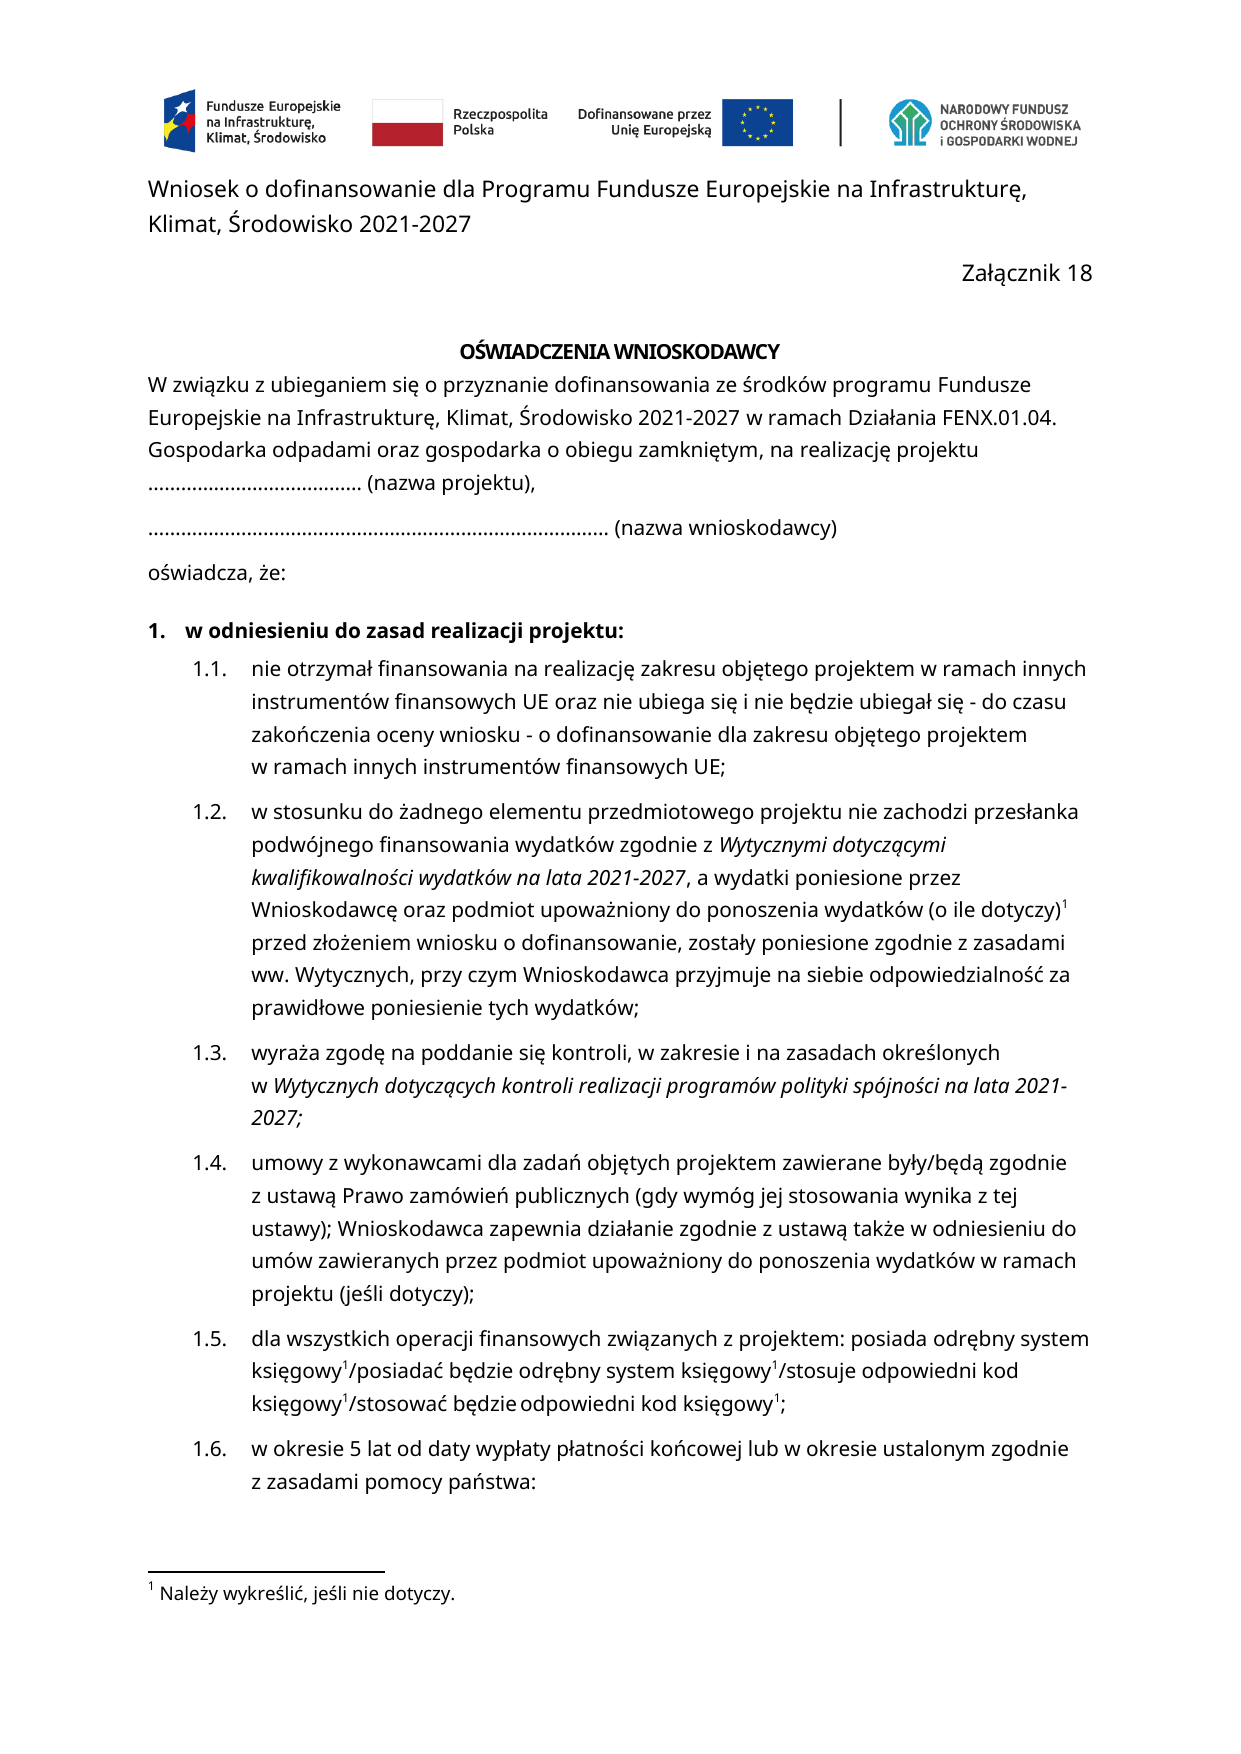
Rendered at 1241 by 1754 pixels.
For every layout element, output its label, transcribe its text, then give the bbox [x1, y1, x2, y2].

text oświadcza, że: [148, 558, 1092, 587]
text W związku z ubieganiem się o przyznanie dofinansowania ze środków programu Fundusze Europejskie na Infrastrukturę, Klimat, Środowisko 2021-2027 w ramach Działania FENX.01.04. Gospodarka odpadami oraz gospodarka o obiegu zamkniętym, na realizację projektu ………………………………… (nazwa projektu), [148, 370, 1092, 496]
title OŚWIADCZENIA WNIOSKODAWCY [148, 337, 1092, 366]
list umowy z wykonawcami dla zadań objętych projektem zawierane były/będą zgodnie z ustawą Prawo zamówień publicznych (gdy wymóg jej stosowania wynika z tej ustawy); Wnioskodawca zapewnia działanie zgodnie z ustawą także w odniesieniu do umów zawieranych przez podmiot upoważniony do ponoszenia wydatków w ramach projektu (jeśli dotyczy); [192, 1148, 1092, 1307]
list dla wszystkich operacji finansowych związanych z projektem: posiada odrębny system księgowy1/posiadać będzie odrębny system księgowy1/stosuje odpowiedni kod księgowy1/stosować będzie odpowiedni kod księgowy1; [192, 1324, 1092, 1418]
list w stosunku do żadnego elementu przedmiotowego projektu nie zachodzi przesłanka podwójnego finansowania wydatków zgodnie z Wytycznymi dotyczącymi kwalifikowalności wydatków na lata 2021-2027, a wydatki poniesione przez Wnioskodawcę oraz podmiot upoważniony do ponoszenia wydatków (o ile dotyczy) przed złożeniem wniosku o dofinansowanie, zostały poniesione zgodnie z zasadami ww. Wytycznych, przy czym Wnioskodawca przyjmuje na siebie odpowiedzialność za prawidłowe poniesienie tych wydatków; [192, 797, 1092, 1022]
subtitle w odniesieniu do zasad realizacji projektu: [148, 616, 1092, 644]
list wyraża zgodę na poddanie się kontroli, w zakresie i na zasadach określonych w Wytycznych dotyczących kontroli realizacji programów polityki spójności na lata 2021-2027; [192, 1038, 1092, 1132]
picture [147, 73, 1093, 168]
list w okresie 5 lat od daty wypłaty płatności końcowej lub w okresie ustalonym zgodnie z zasadami pomocy państwa: [192, 1434, 1092, 1495]
list nie otrzymał finansowania na realizację zakresu objętego projektem w ramach innych instrumentów finansowych UE oraz nie ubiega się i nie będzie ubiegał się - do czasu zakończenia oceny wniosku - o dofinansowanie dla zakresu objętego projektem w ramach innych instrumentów finansowych UE; [192, 654, 1092, 781]
text ………………………………………………………………………… (nazwa wnioskodawcy) [148, 513, 1092, 541]
